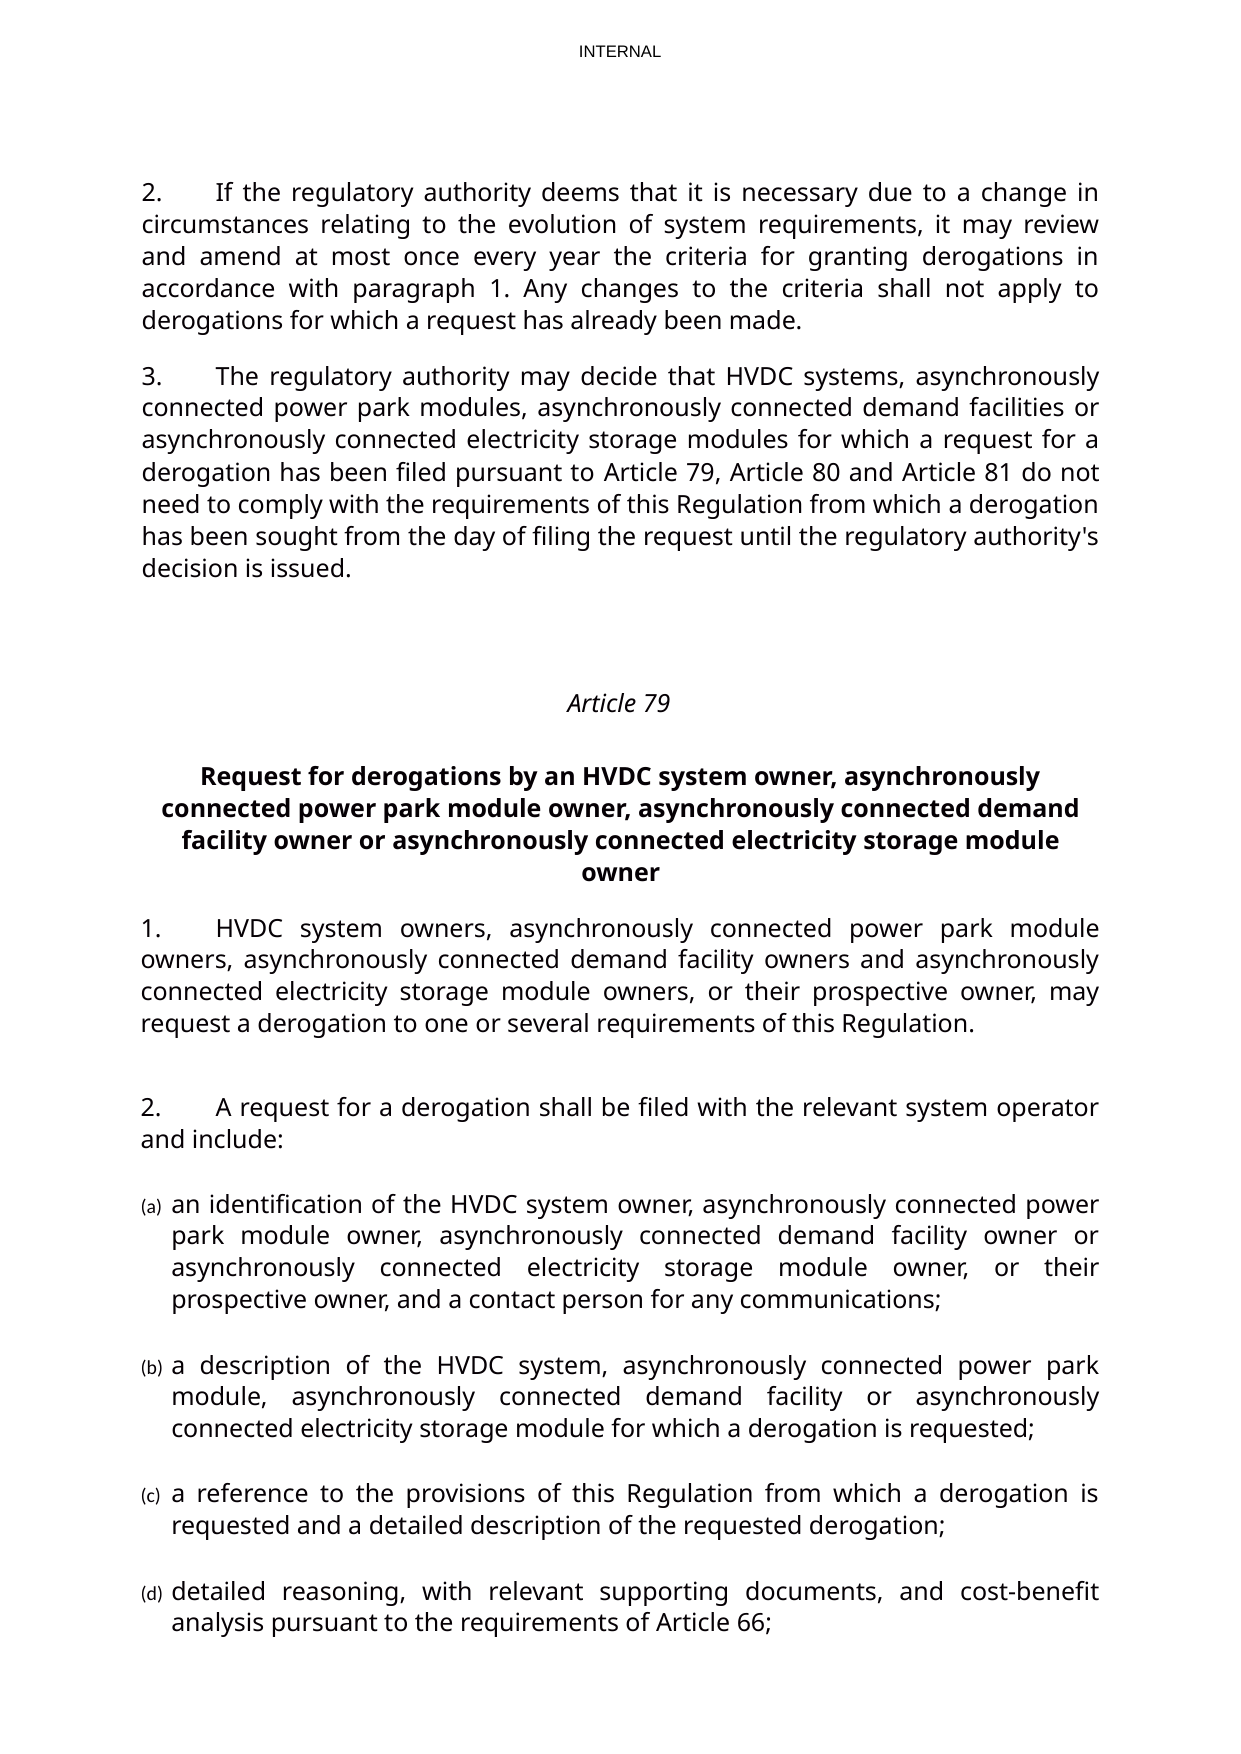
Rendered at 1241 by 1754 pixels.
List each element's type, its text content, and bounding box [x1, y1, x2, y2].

list detailed reasoning, with relevant supporting documents, and cost-benefit analysis pursuant to the requirements of Article 66; [140, 1574, 1100, 1638]
list a description of the HVDC system, asynchronously connected power park module, asynchronously connected demand facility or asynchronously connected electricity storage module for which a derogation is requested; [140, 1349, 1100, 1445]
list A request for a derogation shall be filed with the relevant system operator and include: [140, 1091, 1100, 1155]
list If the regulatory authority deems that it is necessary due to a change in circumstances relating to the evolution of system requirements, it may review and amend at most once every year the criteria for granting derogations in accordance with paragraph 1. Any changes to the criteria shall not apply to derogations for which a request has already been made. [141, 176, 1100, 337]
list HVDC system owners, asynchronously connected power park module owners, asynchronously connected demand facility owners and asynchronously connected electricity storage module owners, or their prospective owner, may request a derogation to one or several requirements of this Regulation. [140, 912, 1100, 1040]
list The regulatory authority may decide that HVDC systems, asynchronously connected power park modules, asynchronously connected demand facilities or asynchronously connected electricity storage modules for which a request for a derogation has been filed pursuant to Article 79, Article 80 and Article 81 do not need to comply with the requirements of this Regulation from which a derogation has been sought from the day of filing the request until the regulatory authority's decision is issued. [141, 360, 1100, 584]
text Request for derogations by an HVDC system owner, asynchronously connected power park module owner, asynchronously connected demand facility owner or asynchronously connected electricity storage module owner [140, 760, 1100, 888]
list an identification of the HVDC system owner, asynchronously connected power park module owner, asynchronously connected demand facility owner or asynchronously connected electricity storage module owner, or their prospective owner, and a contact person for any communications; [140, 1188, 1100, 1316]
subtitle Article 79 [140, 685, 1100, 719]
list a reference to the provisions of this Regulation from which a derogation is requested and a detailed description of the requested derogation; [140, 1477, 1100, 1541]
